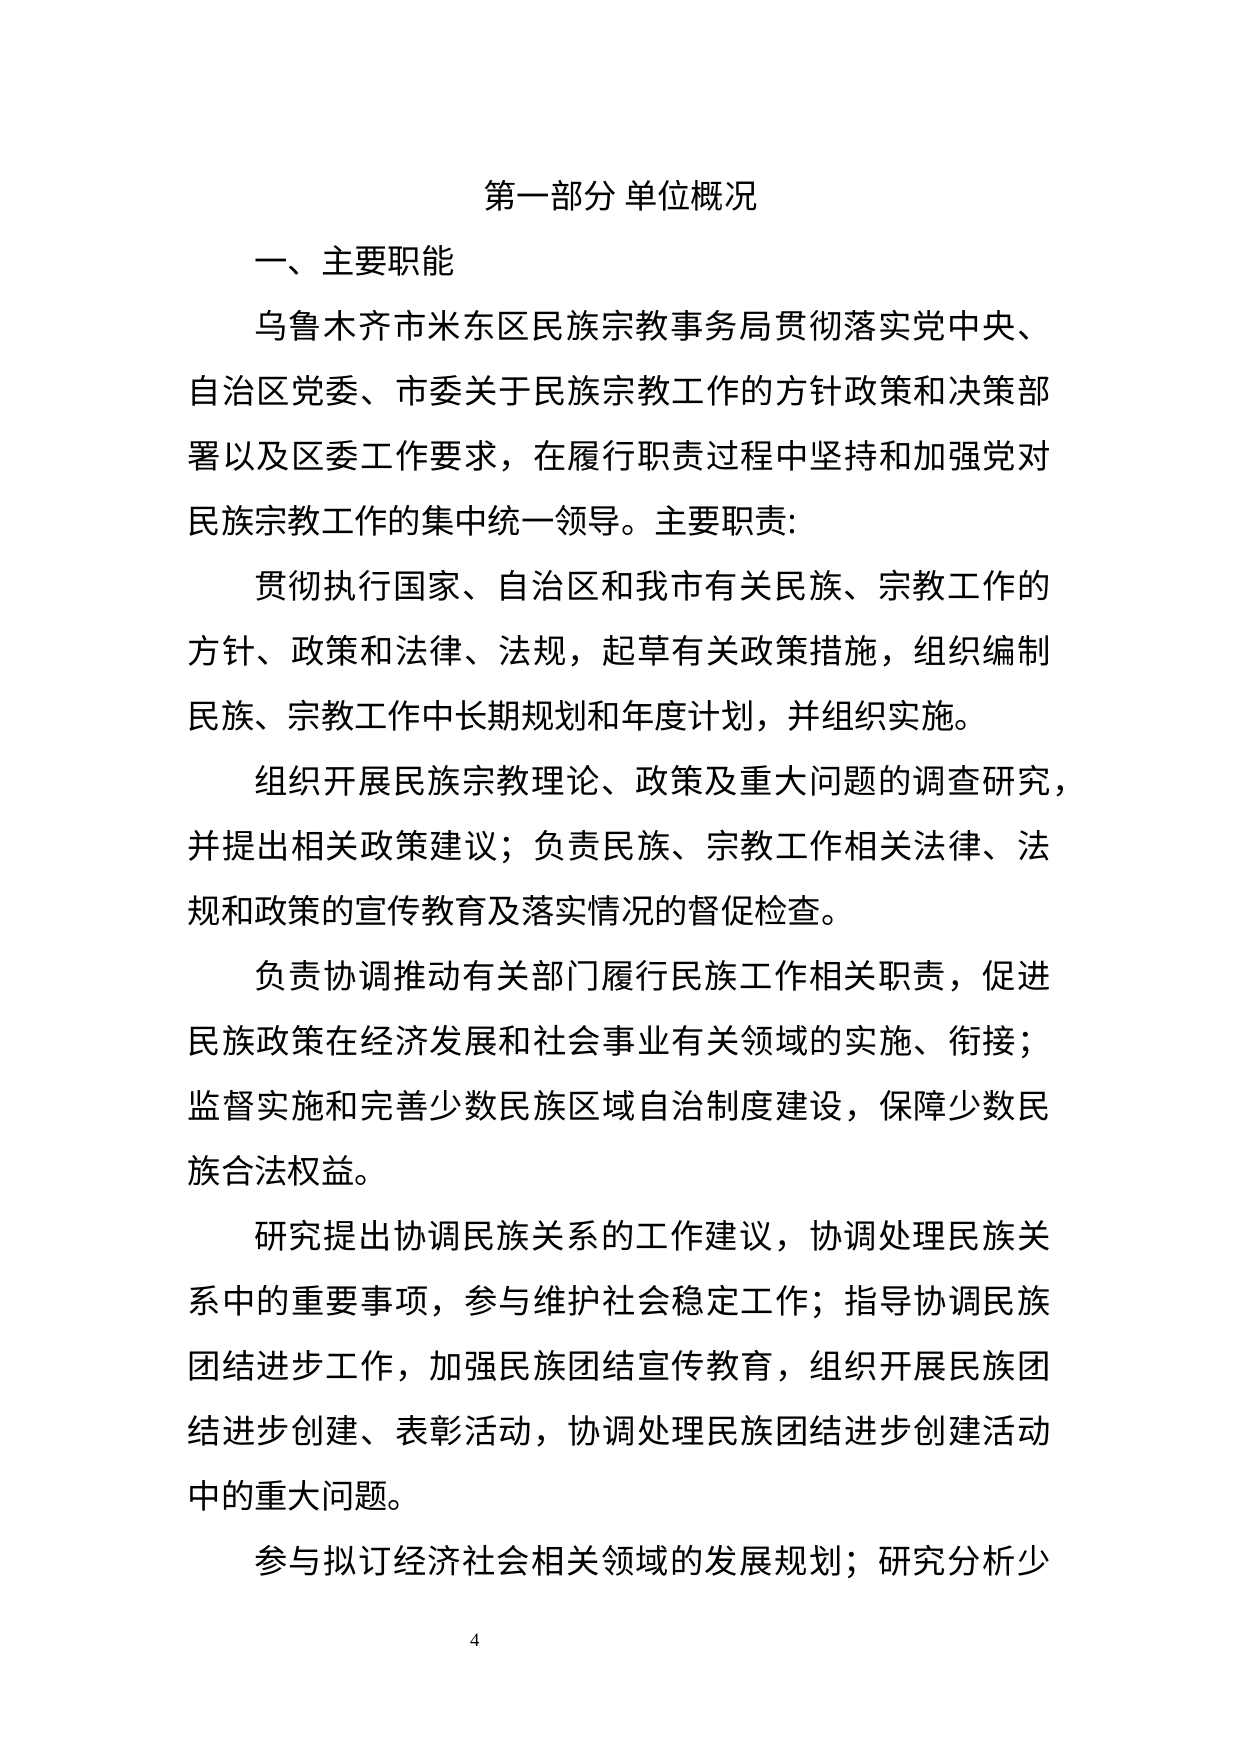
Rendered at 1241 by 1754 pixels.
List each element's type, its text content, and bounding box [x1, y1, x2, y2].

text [187, 1527, 1053, 1592]
text 研究提出协调民族关系的工作建议，协调处理民族关系中的重要事项，参与维护社会稳定工作；指导协调民族团结进步工作，加强民族团结宣传教育，组织开展民族团结进步创建、表彰活动，协调处理民族团结进步创建活动中的重大问题。 [187, 1202, 1053, 1527]
text 贯彻执行国家、自治区和我市有关民族、宗教工作的方针、政策和法律、法规，起草有关政策措施，组织编制民族、宗教工作中长期规划和年度计划，并组织实施。 [187, 552, 1053, 747]
text 一、主要职能 [187, 227, 1053, 292]
text 负责协调推动有关部门履行民族工作相关职责，促进民族政策在经济发展和社会事业有关领域的实施、衔接；监督实施和完善少数民族区域自治制度建设，保障少数民族合法权益。 [187, 942, 1053, 1202]
text 组织开展民族宗教理论、政策及重大问题的调查研究，并提出相关政策建议；负责民族、宗教工作相关法律、法规和政策的宣传教育及落实情况的督促检查。 [187, 747, 1053, 942]
text 乌鲁木齐市米东区民族宗教事务局贯彻落实党中央、自治区党委、市委关于民族宗教工作的方针政策和决策部署以及区委工作要求，在履行职责过程中坚持和加强党对民族宗教工作的集中统一领导。主要职责: [187, 292, 1053, 552]
text 第一部分 单位概况 [187, 162, 1053, 227]
